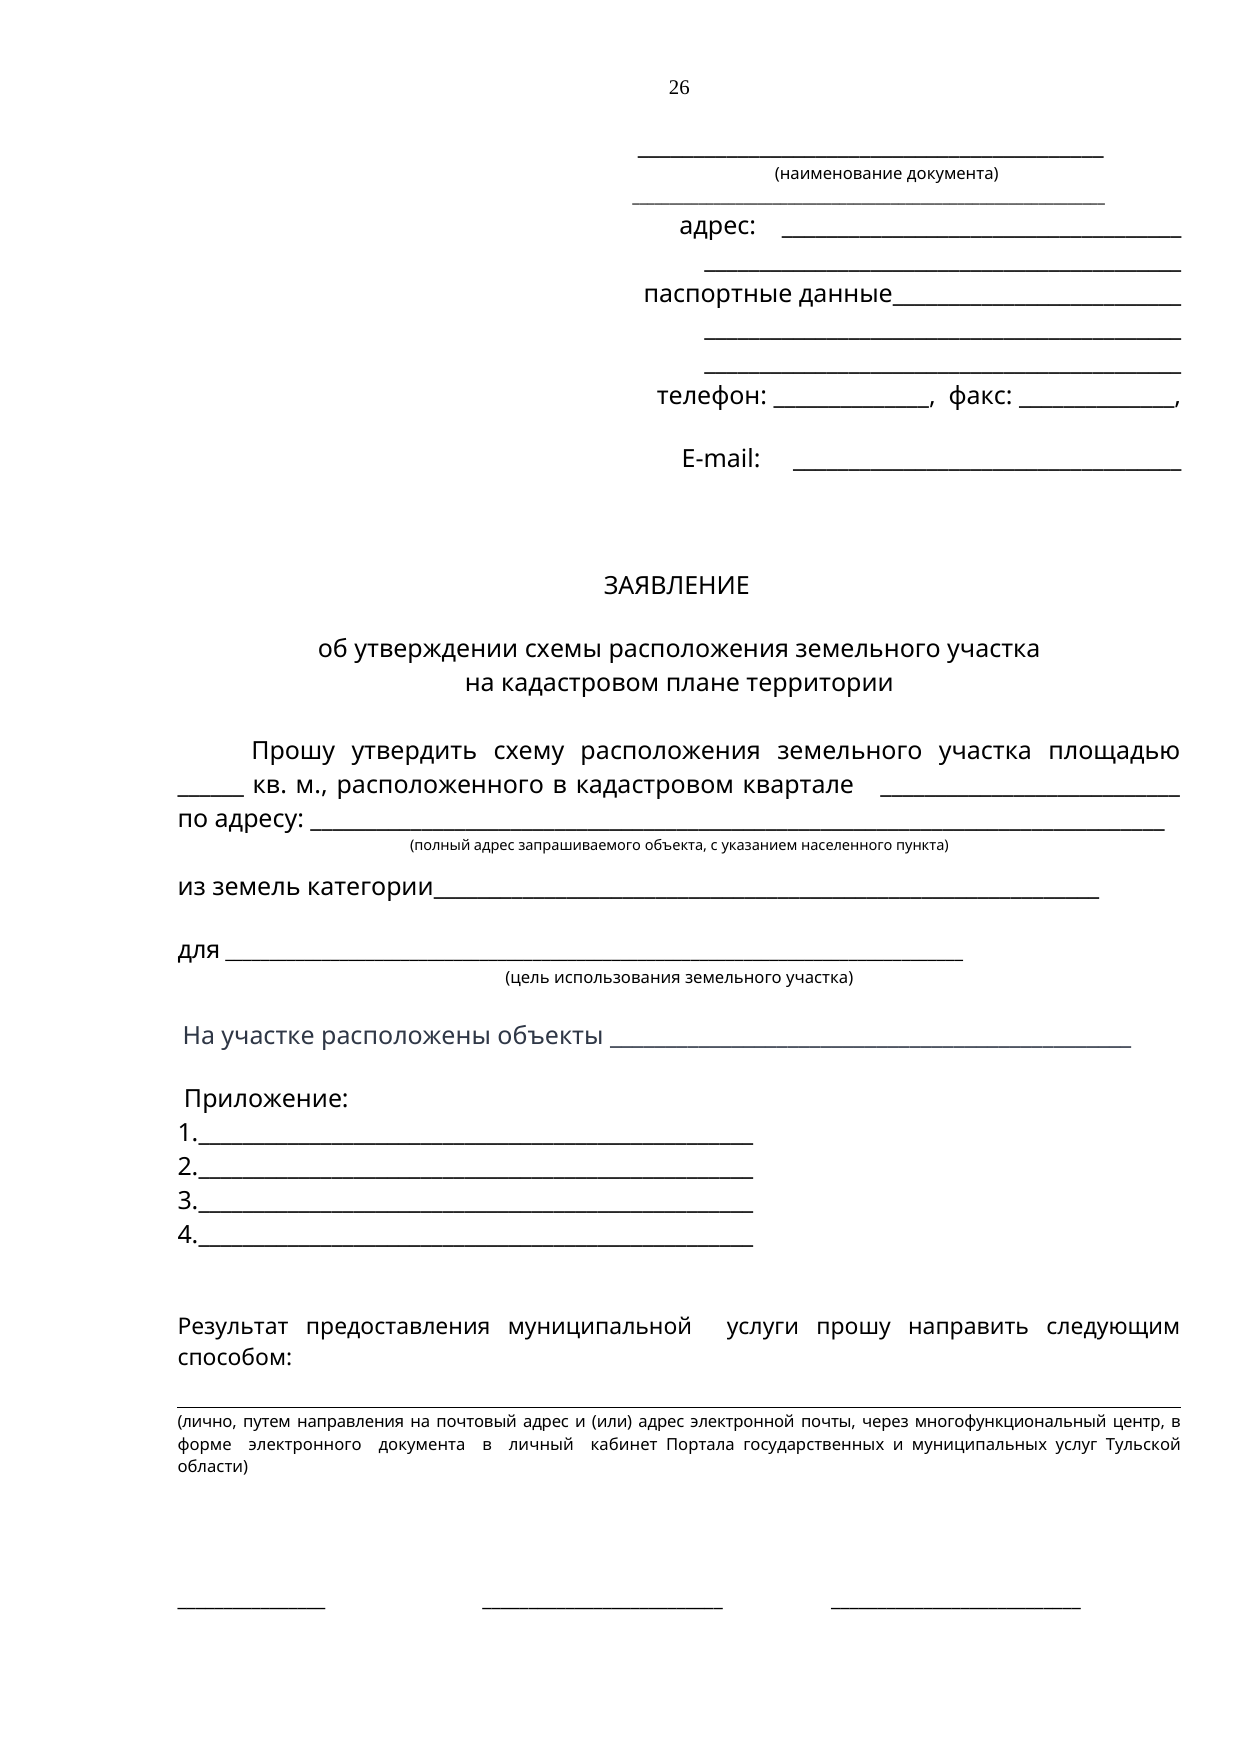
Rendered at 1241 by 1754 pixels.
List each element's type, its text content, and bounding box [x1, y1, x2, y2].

text Прошу утвердить схему расположения земельного участка площадью ______ кв. м., расположенного в кадастровом квартале ___________________________ по адресу: _____________________________________________________________________________ [177, 733, 1181, 835]
text для ____________________________________________________________________________________ [177, 931, 1181, 966]
text ЗАЯВЛЕНИЕ [177, 567, 1181, 601]
text 1.__________________________________________________ [177, 1115, 1181, 1149]
text ________________ __________________________ ___________________________ [177, 1584, 1181, 1612]
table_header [177, 128, 1181, 538]
text (лично, путем направления на почтовый адрес и (или) адрес электронной почты, через многофункциональный центр, в форме электронного документа в личный кабинет Портала государственных и муниципальных услуг Тульской области) [177, 1408, 1181, 1478]
text на кадастровом плане территории [177, 664, 1181, 699]
text 3.__________________________________________________ 4.__________________________________________________ [177, 1183, 1181, 1251]
text об утверждении схемы расположения земельного участка [177, 631, 1181, 664]
text Приложение: [177, 1081, 1181, 1115]
text из земель категории____________________________________________________________ [177, 869, 1181, 903]
text Результат предоставления муниципальной услуги прошу направить следующим способом: [177, 1276, 1181, 1372]
text (цель использования земельного участка) [177, 966, 1181, 988]
text 2.__________________________________________________ [177, 1149, 1181, 1183]
text (полный адрес запрашиваемого объекта, с указанием населенного пункта) [177, 835, 1181, 869]
text На участке расположены объекты _______________________________________________ [177, 1017, 1181, 1051]
